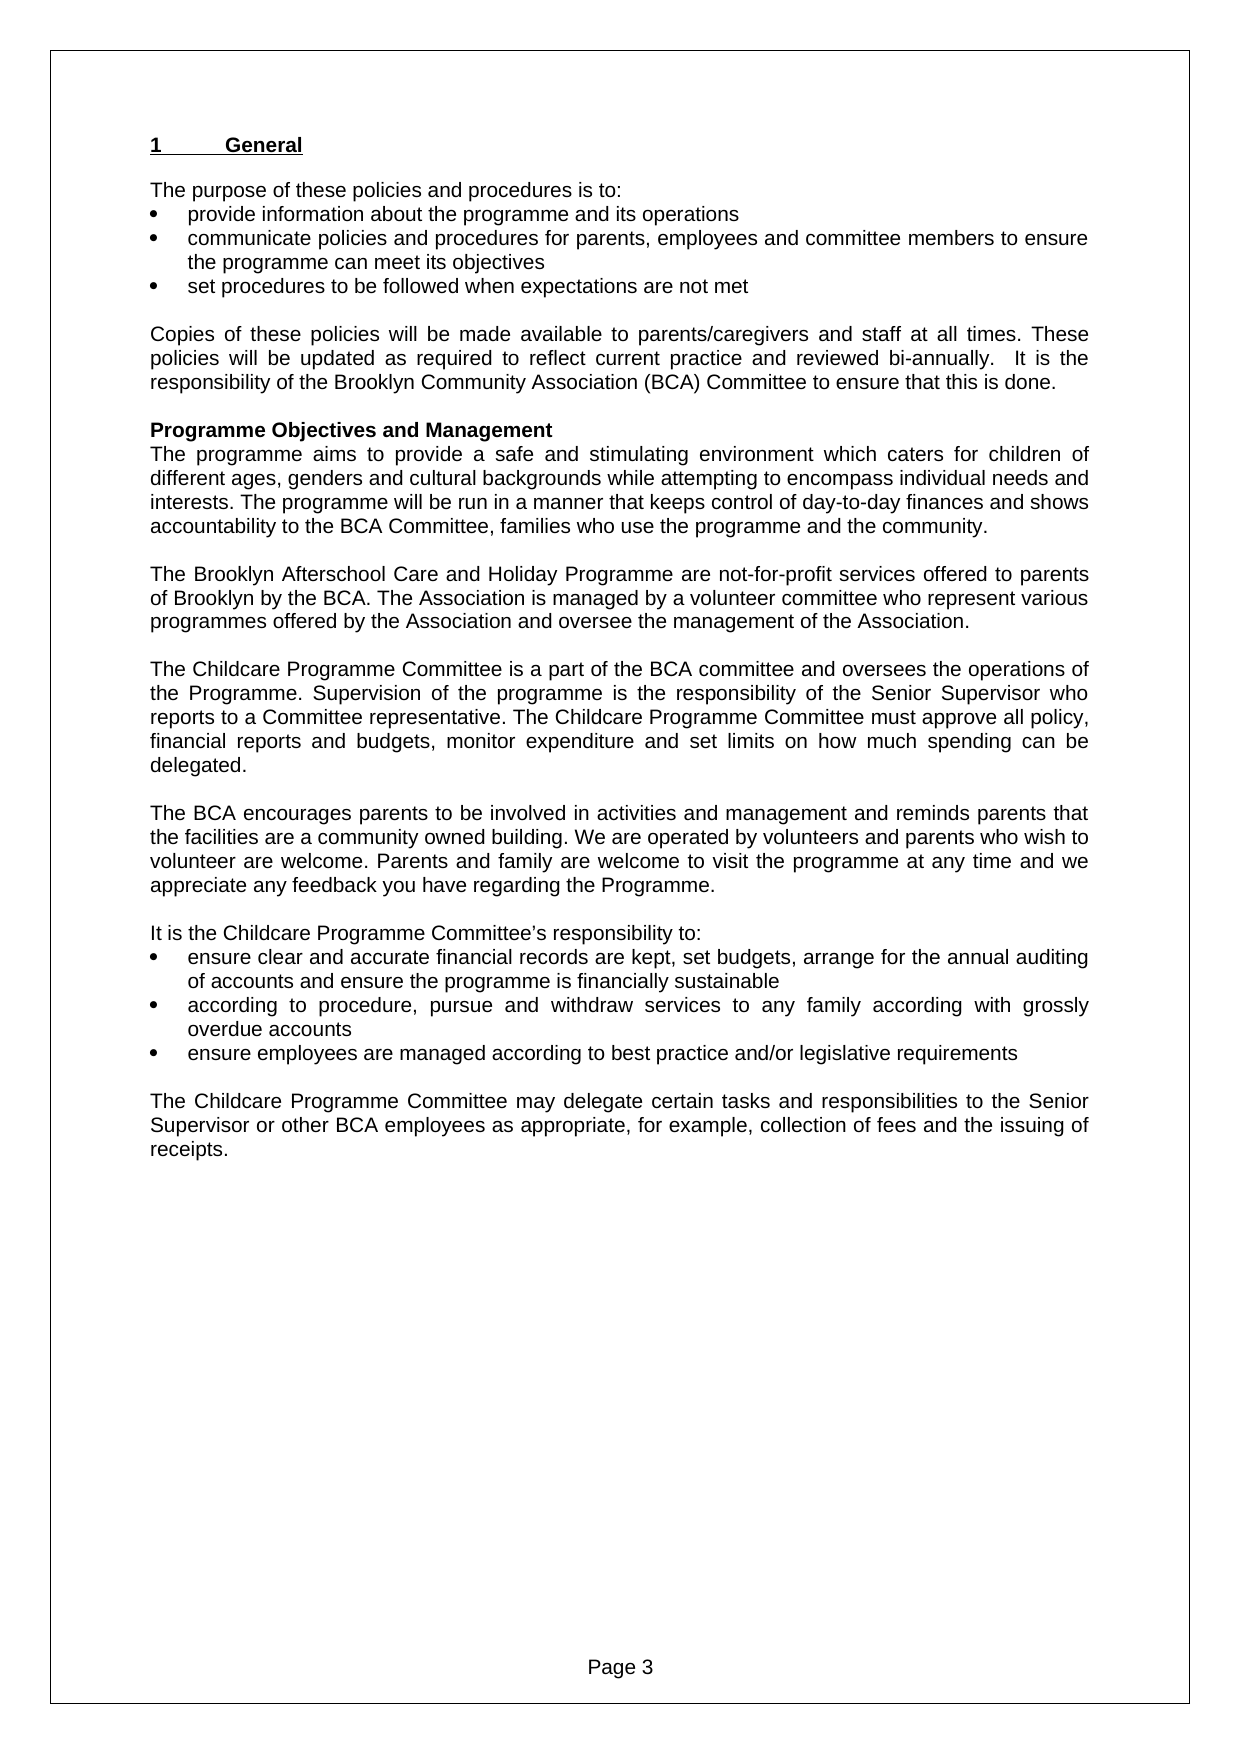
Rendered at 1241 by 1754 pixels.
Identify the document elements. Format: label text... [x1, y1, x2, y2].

list set procedures to be followed when expectations are not met [150, 274, 1090, 298]
list ensure employees are managed according to best practice and/or legislative requirements [150, 1041, 1090, 1065]
list ensure clear and accurate financial records are kept, set budgets, arrange for the annual auditing of accounts and ensure the programme is financially sustainable [150, 945, 1090, 993]
text It is the Childcare Programme Committee’s responsibility to: [150, 921, 1090, 945]
text The Childcare Programme Committee may delegate certain tasks and responsibilities to the Senior Supervisor or other BCA employees as appropriate, for example, collection of fees and the issuing of receipts. [150, 1089, 1090, 1161]
text 1 General [150, 133, 1090, 157]
text The purpose of these policies and procedures is to: [150, 178, 1090, 202]
text The programme aims to provide a safe and stimulating environment which caters for children of different ages, genders and cultural backgrounds while attempting to encompass individual needs and interests. The programme will be run in a manner that keeps control of day-to-day finances and shows accountability to the BCA Committee, families who use the programme and the community. [150, 442, 1090, 537]
text Copies of these policies will be made available to parents/caregivers and staff at all times. These policies will be updated as required to reflect current practice and reviewed bi-annually. It is the responsibility of the Brooklyn Community Association (BCA) Committee to ensure that this is done. [150, 322, 1090, 394]
list communicate policies and procedures for parents, employees and committee members to ensure the programme can meet its objectives [150, 226, 1090, 274]
text The Childcare Programme Committee is a part of the BCA committee and oversees the operations of the Programme. Supervision of the programme is the responsibility of the Senior Supervisor who reports to a Committee representative. The Childcare Programme Committee must approve all policy, financial reports and budgets, monitor expenditure and set limits on how much spending can be delegated. [150, 657, 1090, 777]
text The Brooklyn Afterschool Care and Holiday Programme are not-for-profit services offered to parents of Brooklyn by the BCA. The Association is managed by a volunteer committee who represent various programmes offered by the Association and oversee the management of the Association. [150, 561, 1090, 633]
text Programme Objectives and Management [150, 418, 1090, 442]
list provide information about the programme and its operations [150, 202, 1090, 226]
list according to procedure, pursue and withdraw services to any family according with grossly overdue accounts [150, 993, 1090, 1041]
text The BCA encourages parents to be involved in activities and management and reminds parents that the facilities are a community owned building. We are operated by volunteers and parents who wish to volunteer are welcome. Parents and family are welcome to visit the programme at any time and we appreciate any feedback you have regarding the Programme. [150, 801, 1090, 897]
